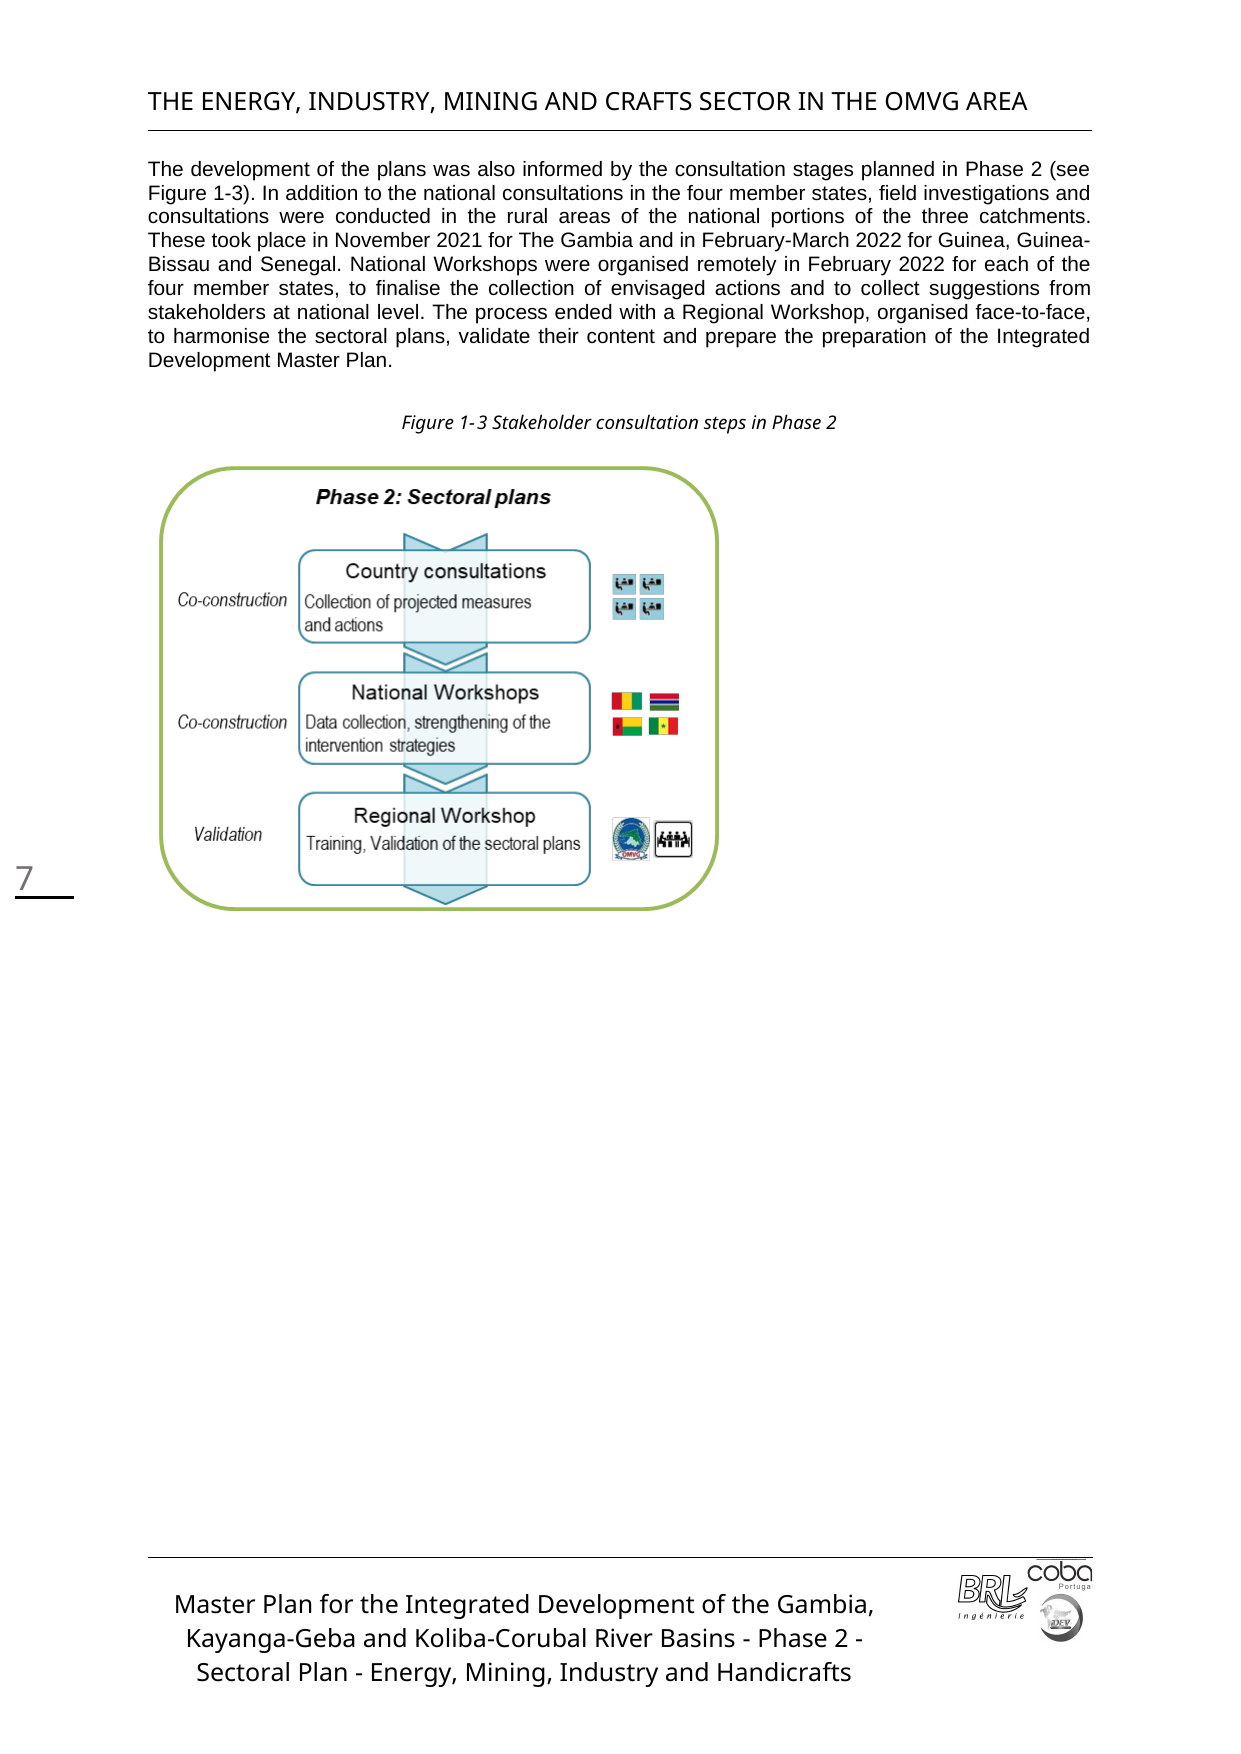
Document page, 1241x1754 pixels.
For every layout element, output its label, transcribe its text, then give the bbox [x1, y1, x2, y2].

text The development of the plans was also informed by the consultation stages planned in Phase 2 (see Figure 1-3). In addition to the national consultations in the four member states, field investigations and consultations were conducted in the rural areas of the national portions of the three catchments. These took place in November 2021 for The Gambia and in February-March 2022 for Guinea, Guinea-Bissau and Senegal. National Workshops were organised remotely in February 2022 for each of the four member states, to finalise the collection of envisaged actions and to collect suggestions from stakeholders at national level. The process ended with a Regional Workshop, organised face-to-face, to harmonise the sectoral plans, validate their content and prepare the preparation of the Integrated Development Master Plan. [148, 156, 1092, 372]
text Figure 1-3 Stakeholder consultation steps in Phase 2 [148, 409, 1092, 435]
picture [147, 466, 719, 911]
picture [957, 1559, 1093, 1620]
